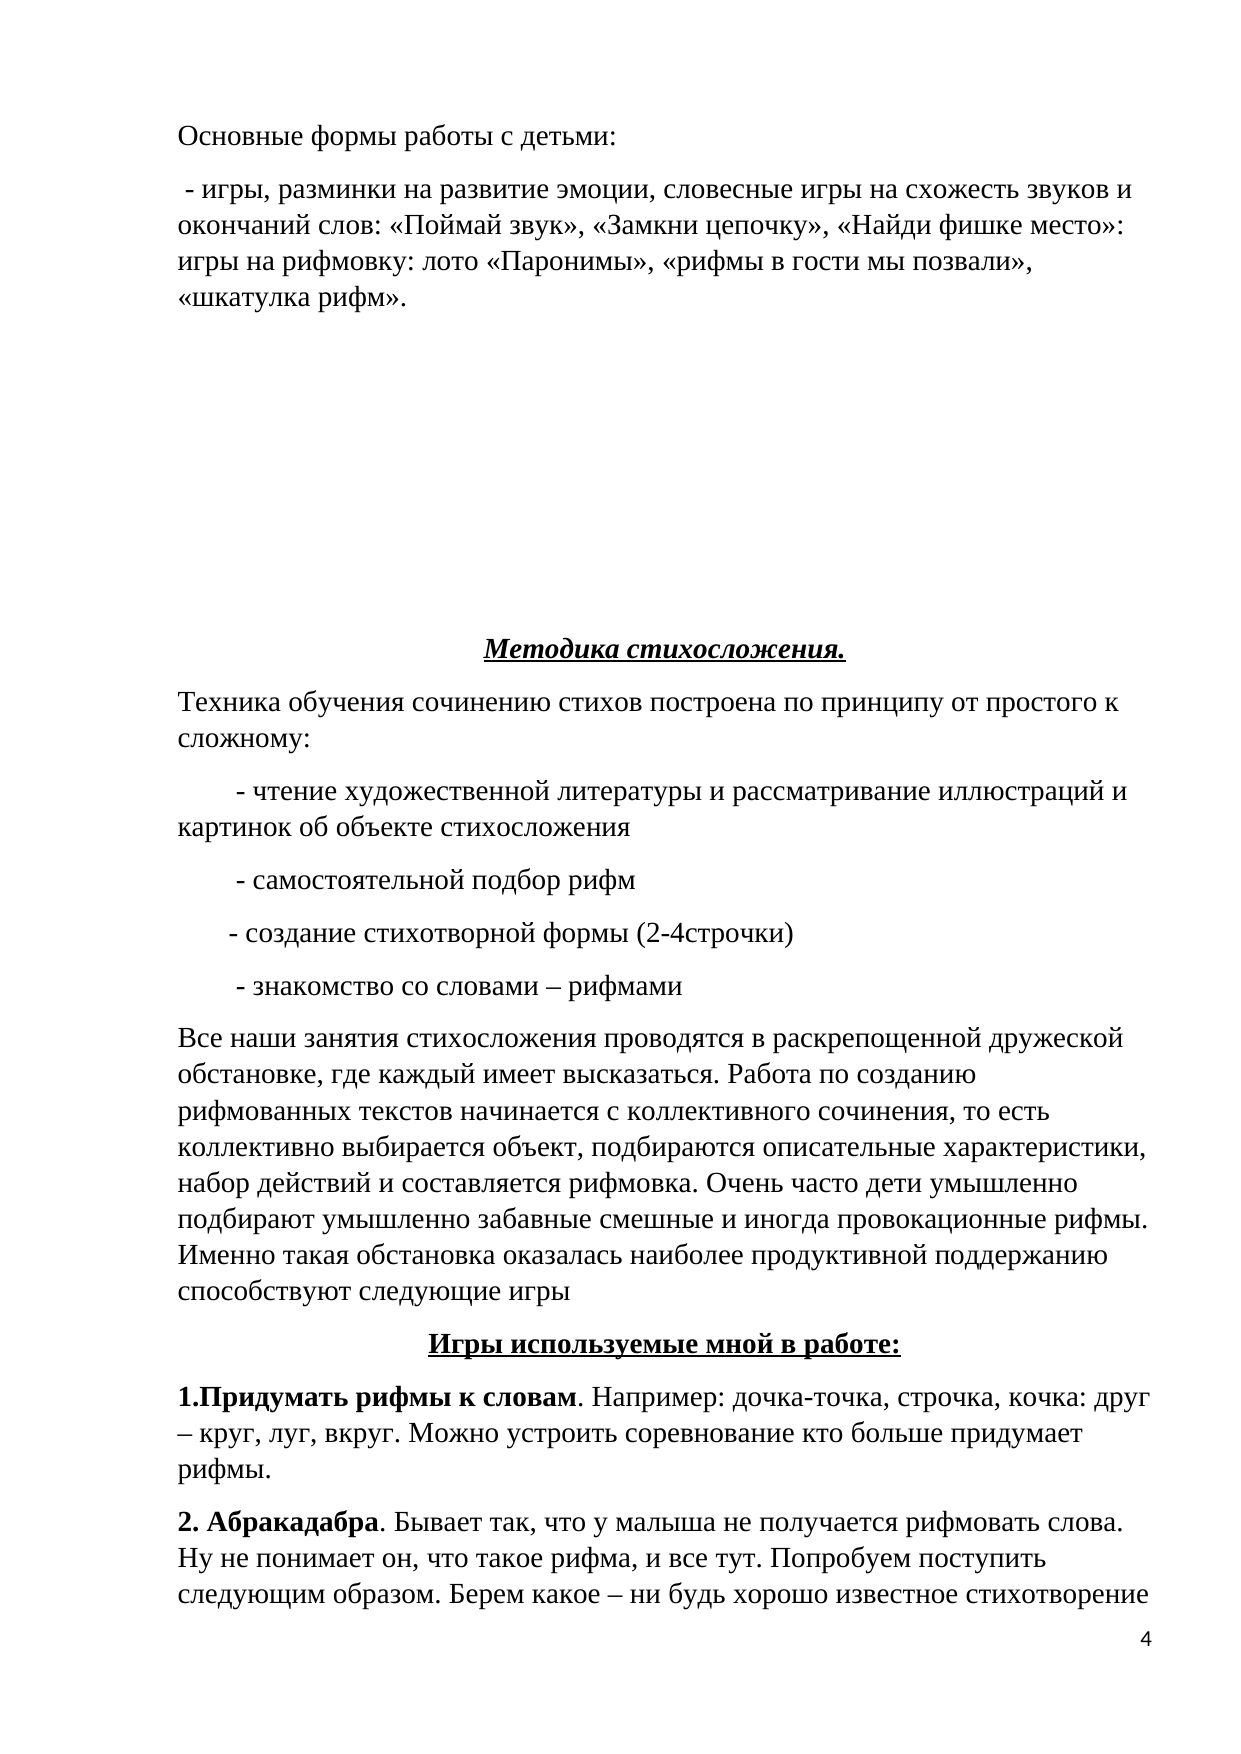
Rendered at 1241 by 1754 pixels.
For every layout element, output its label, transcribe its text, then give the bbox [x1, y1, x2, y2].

text Методика стихосложения. [177, 631, 1152, 665]
text - самостоятельной подбор рифм [177, 862, 1152, 896]
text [177, 1504, 1152, 1610]
text Основные формы работы с детьми: [177, 118, 1152, 152]
text Техника обучения сочинению стихов построена по принципу от простого к сложному: [177, 684, 1152, 754]
text - знакомство со словами – рифмами [177, 968, 1152, 1001]
text 1.Придумать рифмы к словам. Например: дочка-точка, строчка, кочка: друг – круг, луг, вкруг. Можно устроить соревнование кто больше придумает рифмы. [177, 1379, 1152, 1485]
text Игры используемые мной в работе: [177, 1326, 1152, 1360]
text - чтение художественной литературы и рассматривание иллюстраций и картинок об объекте стихосложения [177, 773, 1152, 843]
text Все наши занятия стихосложения проводятся в раскрепощенной дружеской обстановке, где каждый имеет высказаться. Работа по созданию рифмованных текстов начинается с коллективного сочинения, то есть коллективно выбирается объект, подбираются описательные характеристики, набор действий и составляется рифмовка. Очень часто дети умышленно подбирают умышленно забавные смешные и иногда провокационные рифмы. Именно такая обстановка оказалась наиболее продуктивной поддержанию способствуют следующие игры [177, 1020, 1152, 1307]
text - создание стихотворной формы (2-4строчки) [177, 915, 1152, 948]
text - игры, разминки на развитие эмоции, словесные игры на схожесть звуков и окончаний слов: «Поймай звук», «Замкни цепочку», «Найди фишке место»: игры на рифмовку: лото «Паронимы», «рифмы в гости мы позвали», «шкатулка рифм». [177, 171, 1152, 313]
